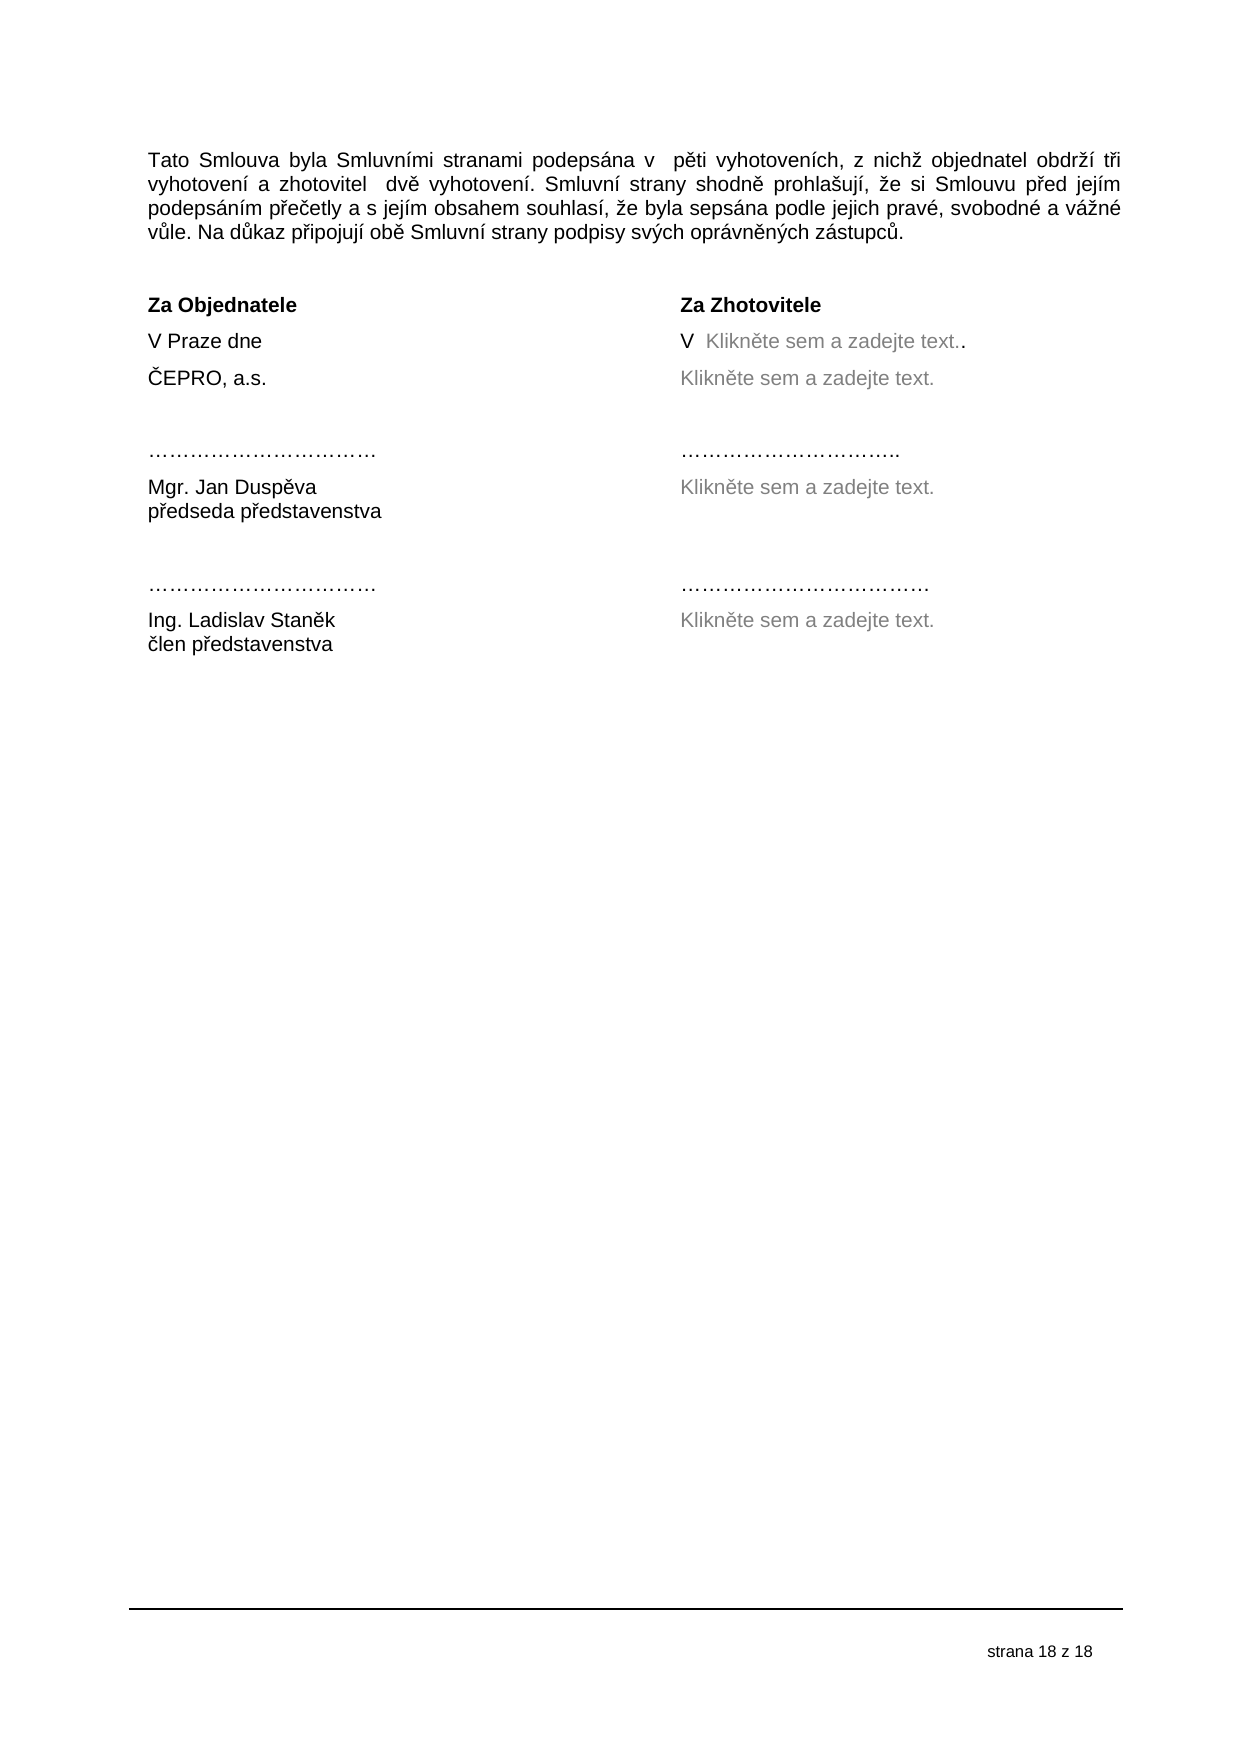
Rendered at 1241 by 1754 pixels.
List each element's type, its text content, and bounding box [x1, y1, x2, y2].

text Za Objednatele Za Zhotovitele [148, 292, 1122, 316]
text V Praze dne V . [148, 329, 1122, 353]
text předseda představenstva [148, 499, 1122, 523]
text člen představenstva [148, 632, 1122, 656]
text Mgr. Jan Duspěva [148, 475, 1122, 499]
text …………………………… ……………………………… [148, 572, 1122, 596]
text ČEPRO, a.s. [148, 365, 1122, 389]
text …………………………… ………………………….. [148, 438, 1122, 462]
text Tato Smlouva byla Smluvními stranami podepsána v pěti vyhotoveních, z nichž objednatel obdrží tři vyhotovení a zhotovitel dvě vyhotovení. Smluvní strany shodně prohlašují, že si Smlouvu před jejím podepsáním přečetly a s jejím obsahem souhlasí, že byla sepsána podle jejich pravé, svobodné a vážné vůle. Na důkaz připojují obě Smluvní strany podpisy svých oprávněných zástupců. [148, 148, 1122, 243]
text Ing. Ladislav Staněk [148, 608, 1122, 632]
